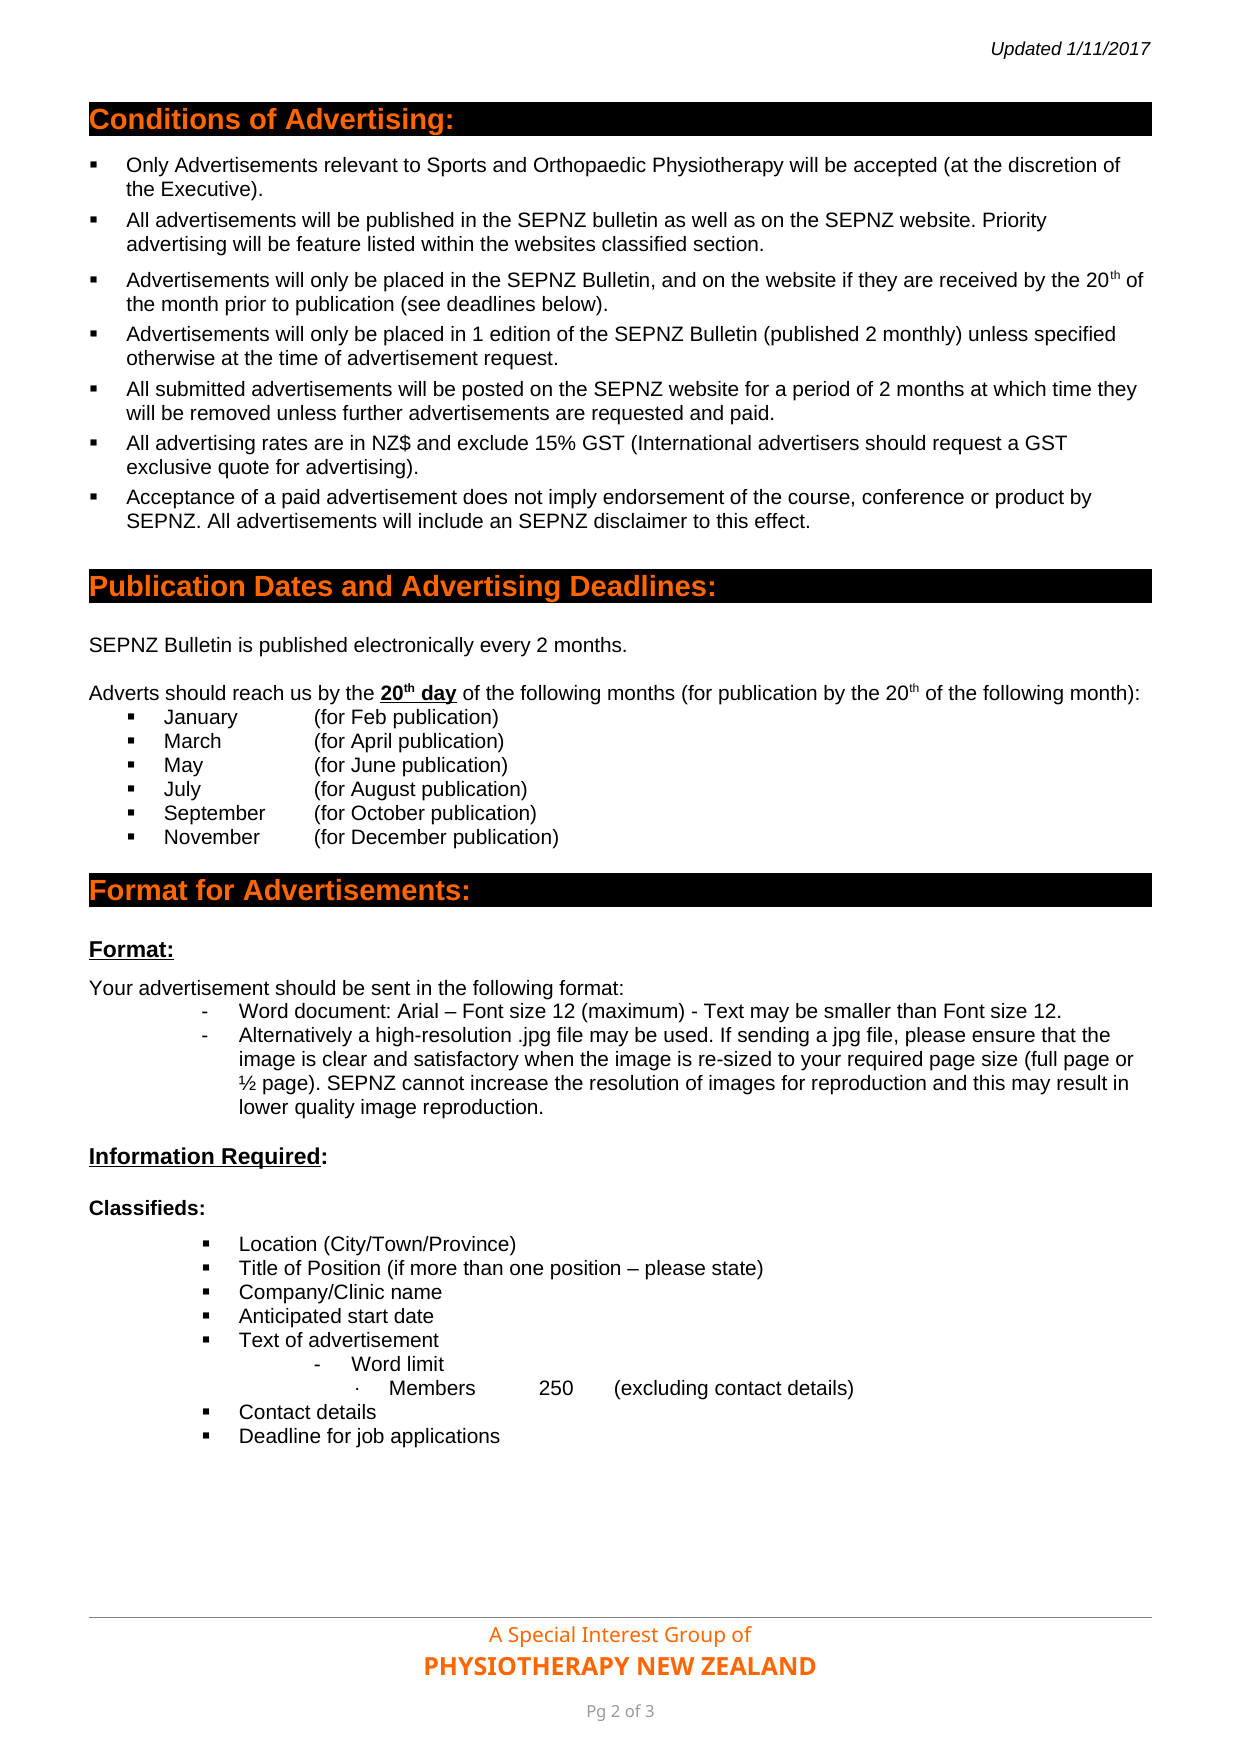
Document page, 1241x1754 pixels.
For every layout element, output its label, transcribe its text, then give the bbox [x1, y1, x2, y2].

list Deadline for job applications [201, 1424, 1152, 1448]
list All submitted advertisements will be posted on the SEPNZ website for a period of 2 months at which time they will be removed unless further advertisements are requested and paid. [89, 376, 1152, 424]
list Only Advertisements relevant to Sports and Orthopaedic Physiotherapy will be accepted (at the discretion of the Executive). [89, 153, 1152, 201]
list May (for June publication) [126, 753, 1152, 777]
text Conditions of Advertising: [89, 102, 1152, 136]
text Format for Advertisements: [89, 873, 1152, 907]
text Information Required: [89, 1143, 1152, 1169]
list January (for Feb publication) [126, 705, 1152, 729]
list March (for April publication) [126, 729, 1152, 753]
list Acceptance of a paid advertisement does not imply endorsement of the course, conference or product by SEPNZ. All advertisements will include an SEPNZ disclaimer to this effect. [89, 485, 1152, 533]
list Members 250 (excluding contact details) [351, 1376, 1152, 1400]
text SEPNZ Bulletin is published electronically every 2 months. [89, 633, 1152, 657]
list Advertisements will only be placed in 1 edition of the SEPNZ Bulletin (published 2 monthly) unless specified otherwise at the time of advertisement request. [89, 322, 1152, 370]
text Adverts should reach us by the 20th day of the following months (for publication by the 20th of the following month): [89, 681, 1152, 705]
list September (for October publication) [126, 801, 1152, 825]
list Word document: Arial – Font size 12 (maximum) - Text may be smaller than Font size 12. [201, 999, 1152, 1023]
list All advertisements will be published in the SEPNZ bulletin as well as on the SEPNZ website. Priority advertising will be feature listed within the websites classified section. [89, 207, 1152, 255]
list Company/Clinic name [201, 1280, 1152, 1304]
text Format: [89, 936, 1152, 962]
list Advertisements will only be placed in the SEPNZ Bulletin, and on the website if they are received by the 20th of the month prior to publication (see deadlines below). [89, 268, 1152, 316]
list July (for August publication) [126, 777, 1152, 801]
list All advertising rates are in NZ$ and exclude 15% GST (International advertisers should request a GST exclusive quote for advertising). [89, 431, 1152, 479]
list Location (City/Town/Province) [201, 1232, 1152, 1256]
list Text of advertisement [201, 1328, 1152, 1352]
list Alternatively a high-resolution .jpg file may be used. If sending a jpg file, please ensure that the image is clear and satisfactory when the image is re-sized to your required page size (full page or ½ page). SEPNZ cannot increase the resolution of images for reproduction and this may result in lower quality image reproduction. [201, 1023, 1152, 1119]
text Publication Dates and Advertising Deadlines: [89, 569, 1152, 603]
list Contact details [201, 1400, 1152, 1424]
list November (for December publication) [126, 825, 1152, 849]
text Your advertisement should be sent in the following format: [89, 975, 1152, 999]
list Title of Position (if more than one position – please state) [201, 1256, 1152, 1280]
list Word limit [314, 1352, 1152, 1376]
list Anticipated start date [201, 1304, 1152, 1328]
text Classifieds: [89, 1196, 1152, 1220]
